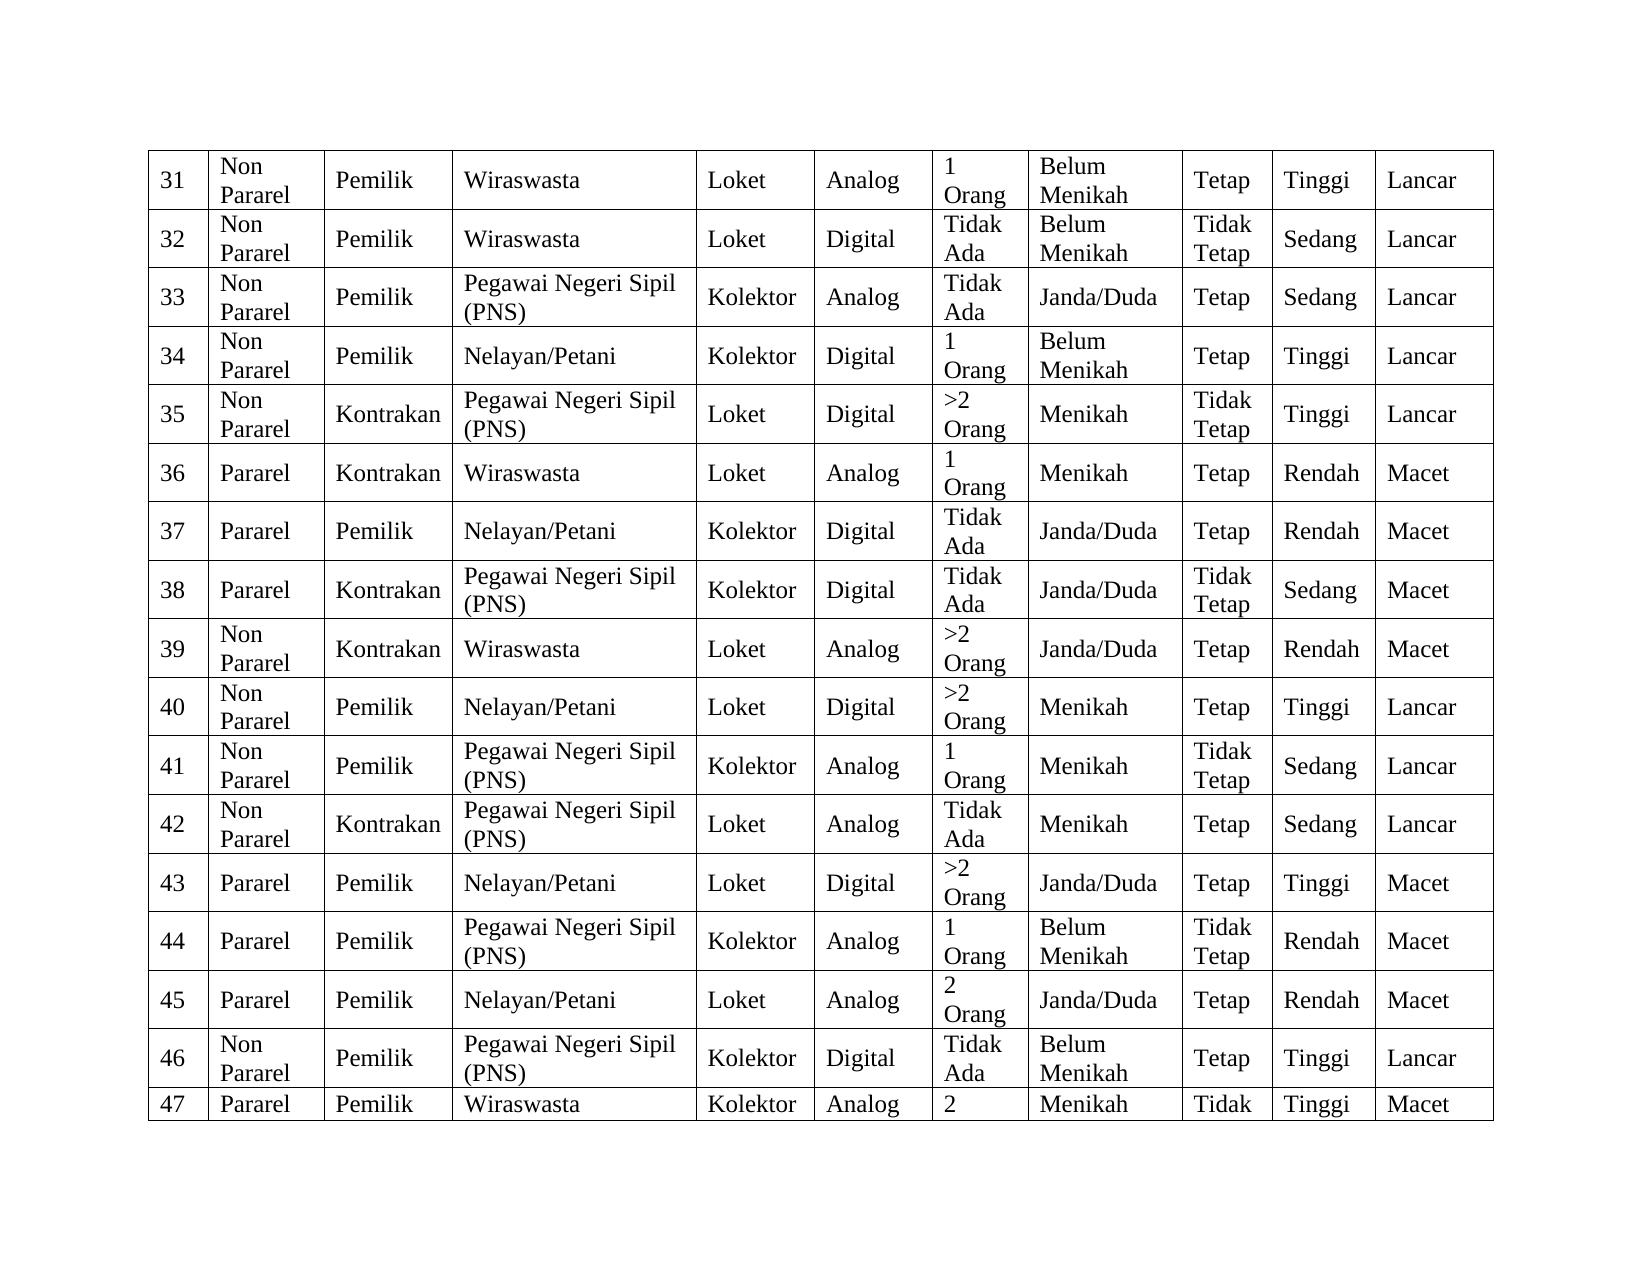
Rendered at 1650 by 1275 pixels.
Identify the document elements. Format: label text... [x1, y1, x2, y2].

table_cell Loket [697, 210, 814, 267]
table_cell Non Pararel [209, 327, 324, 384]
table_cell Kolektor [697, 912, 814, 969]
table_cell Janda/Duda [1029, 561, 1182, 618]
table_cell Pemilik [325, 151, 452, 208]
table_cell Tidak Ada [933, 210, 1028, 267]
table_cell Tidak Ada [933, 795, 1028, 852]
table_cell Wiraswasta [453, 151, 696, 208]
table_cell Kolektor [697, 1029, 814, 1087]
table_cell Pegawai Negeri Sipil (PNS) [453, 736, 696, 794]
table_cell Non Pararel [209, 736, 324, 794]
table_cell Digital [815, 385, 932, 443]
table_cell Tinggi [1273, 854, 1375, 911]
table_cell 39 [149, 619, 208, 677]
table_cell Tidak Ada [933, 268, 1028, 326]
table_cell Tetap [1183, 268, 1272, 326]
table_cell Digital [815, 502, 932, 560]
table_cell Kontrakan [325, 444, 452, 501]
table_cell Pararel [209, 854, 324, 911]
table_cell Rendah [1273, 444, 1375, 501]
table_cell Janda/Duda [1029, 268, 1182, 326]
table_cell Macet [1376, 912, 1493, 969]
table_cell Belum Menikah [1029, 210, 1182, 267]
table_cell Lancar [1376, 1029, 1493, 1087]
table_cell Nelayan/Petani [453, 971, 696, 1028]
table_cell 1 Orang [933, 912, 1028, 969]
table_cell Tinggi [1273, 327, 1375, 384]
table_cell Lancar [1376, 327, 1493, 384]
table_cell 35 [149, 385, 208, 443]
table_cell Non Pararel [209, 268, 324, 326]
table_cell Lancar [1376, 385, 1493, 443]
table_cell Wiraswasta [453, 444, 696, 501]
table_cell Loket [697, 971, 814, 1028]
table_cell Pararel [209, 561, 324, 618]
table_cell Kolektor [697, 736, 814, 794]
table_cell Tinggi [1273, 678, 1375, 735]
table_cell Digital [815, 210, 932, 267]
table_cell Kontrakan [325, 619, 452, 677]
table_cell >2 Orang [933, 619, 1028, 677]
table_cell >2 Orang [933, 385, 1028, 443]
table_cell Digital [815, 854, 932, 911]
table_cell 2 Orang [933, 1088, 1028, 1119]
table_cell Belum Menikah [1029, 1029, 1182, 1087]
table_cell Macet [1376, 854, 1493, 911]
table_cell Janda/Duda [1029, 619, 1182, 677]
table_cell 45 [149, 971, 208, 1028]
table_cell Tidak Tetap [1183, 1088, 1272, 1119]
table_cell Pemilik [325, 854, 452, 911]
table_cell Loket [697, 854, 814, 911]
table_cell Kolektor [697, 1088, 814, 1119]
table_cell 33 [149, 268, 208, 326]
table_cell Digital [815, 327, 932, 384]
table_cell Belum Menikah [1029, 912, 1182, 969]
table_cell Tetap [1183, 795, 1272, 852]
table_cell Tidak Ada [933, 502, 1028, 560]
table_cell Analog [815, 795, 932, 852]
table_cell Tinggi [1273, 385, 1375, 443]
table_cell Analog [815, 736, 932, 794]
table_cell 42 [149, 795, 208, 852]
table_cell Rendah [1273, 502, 1375, 560]
table_cell Menikah [1029, 795, 1182, 852]
table_cell Macet [1376, 502, 1493, 560]
table_cell Pararel [209, 444, 324, 501]
table_cell Sedang [1273, 561, 1375, 618]
table_cell 2 Orang [933, 971, 1028, 1028]
table_cell Pegawai Negeri Sipil (PNS) [453, 385, 696, 443]
table_cell Tetap [1183, 444, 1272, 501]
table_cell Menikah [1029, 444, 1182, 501]
table_cell Sedang [1273, 210, 1375, 267]
table_cell 38 [149, 561, 208, 618]
table_cell Pemilik [325, 327, 452, 384]
table_cell 37 [149, 502, 208, 560]
table_cell Loket [697, 444, 814, 501]
table_cell Non Pararel [209, 1029, 324, 1087]
table_cell Rendah [1273, 912, 1375, 969]
table_cell Menikah [1029, 1088, 1182, 1119]
table_cell Non Pararel [209, 385, 324, 443]
table_cell 46 [149, 1029, 208, 1087]
table_cell Pemilik [325, 971, 452, 1028]
table_cell Tidak Tetap [1183, 736, 1272, 794]
table_cell Wiraswasta [453, 619, 696, 677]
table_cell Tetap [1183, 678, 1272, 735]
table_cell Nelayan/Petani [453, 678, 696, 735]
table_cell Pemilik [325, 1088, 452, 1119]
table_cell Sedang [1273, 268, 1375, 326]
table_cell Lancar [1376, 151, 1493, 208]
table_cell Kolektor [697, 268, 814, 326]
table_cell Analog [815, 912, 932, 969]
table_cell Belum Menikah [1029, 151, 1182, 208]
table_cell 47 [149, 1088, 208, 1119]
table_cell Pegawai Negeri Sipil (PNS) [453, 1029, 696, 1087]
table_cell Analog [815, 1088, 932, 1119]
table_cell 44 [149, 912, 208, 969]
table_cell Pararel [209, 912, 324, 969]
table_cell Sedang [1273, 795, 1375, 852]
table_cell Loket [697, 795, 814, 852]
table_cell Tetap [1183, 1029, 1272, 1087]
table_cell Analog [815, 619, 932, 677]
table_cell Kontrakan [325, 561, 452, 618]
table_cell Rendah [1273, 619, 1375, 677]
table_cell 1 Orang [933, 327, 1028, 384]
table_cell Tetap [1183, 619, 1272, 677]
table_cell 41 [149, 736, 208, 794]
table_cell Wiraswasta [453, 1088, 696, 1119]
table_cell Lancar [1376, 795, 1493, 852]
table_cell Tidak Tetap [1183, 912, 1272, 969]
table_cell Digital [815, 678, 932, 735]
table_cell Sedang [1273, 736, 1375, 794]
table_cell 1 Orang [933, 151, 1028, 208]
table_cell 34 [149, 327, 208, 384]
table_cell Loket [697, 385, 814, 443]
table_cell Nelayan/Petani [453, 502, 696, 560]
table_cell >2 Orang [933, 678, 1028, 735]
table_cell 31 [149, 151, 208, 208]
table_cell Pemilik [325, 912, 452, 969]
table_cell Menikah [1029, 385, 1182, 443]
table_cell Pararel [209, 502, 324, 560]
table_cell Pemilik [325, 268, 452, 326]
table_cell Lancar [1376, 736, 1493, 794]
table_cell Tidak Tetap [1183, 561, 1272, 618]
table_cell Macet [1376, 619, 1493, 677]
table_cell Pemilik [325, 210, 452, 267]
table_cell Tetap [1183, 854, 1272, 911]
table_cell Rendah [1273, 971, 1375, 1028]
table_cell Janda/Duda [1029, 502, 1182, 560]
table_cell Non Pararel [209, 151, 324, 208]
table_cell Analog [815, 151, 932, 208]
table_cell Tetap [1183, 502, 1272, 560]
table_cell 1 Orang [933, 444, 1028, 501]
table_cell Wiraswasta [453, 210, 696, 267]
table_cell 36 [149, 444, 208, 501]
table_cell Kontrakan [325, 385, 452, 443]
table_cell Tetap [1183, 151, 1272, 208]
table_cell 1 Orang [933, 736, 1028, 794]
table_cell Pemilik [325, 1029, 452, 1087]
table_cell Lancar [1376, 268, 1493, 326]
table_cell Tidak Tetap [1183, 385, 1272, 443]
table_cell Tidak Ada [933, 561, 1028, 618]
table_cell Pegawai Negeri Sipil (PNS) [453, 795, 696, 852]
table_cell Tetap [1183, 327, 1272, 384]
table_cell Tidak Tetap [1183, 210, 1272, 267]
table_cell Menikah [1029, 736, 1182, 794]
table_cell Janda/Duda [1029, 854, 1182, 911]
table_cell Pararel [209, 1088, 324, 1119]
table_cell Pemilik [325, 736, 452, 794]
table_cell Analog [815, 268, 932, 326]
table_cell Non Pararel [209, 210, 324, 267]
table_cell Pararel [209, 971, 324, 1028]
table_cell Loket [697, 678, 814, 735]
table_cell Macet [1376, 971, 1493, 1028]
table_cell >2 Orang [933, 854, 1028, 911]
table_cell Macet [1376, 1088, 1493, 1119]
table_cell Kolektor [697, 561, 814, 618]
table_cell Belum Menikah [1029, 327, 1182, 384]
table_cell Non Pararel [209, 795, 324, 852]
table_cell Non Pararel [209, 619, 324, 677]
table_cell Digital [815, 561, 932, 618]
table_cell Tinggi [1273, 1029, 1375, 1087]
table_cell Pemilik [325, 502, 452, 560]
table_cell Tinggi [1273, 1088, 1375, 1119]
table_cell Tidak Ada [933, 1029, 1028, 1087]
table_cell Pemilik [325, 678, 452, 735]
table_cell Loket [697, 619, 814, 677]
table_cell Analog [815, 444, 932, 501]
table_cell Kolektor [697, 502, 814, 560]
table_cell Macet [1376, 561, 1493, 618]
table_cell 43 [149, 854, 208, 911]
table_cell 40 [149, 678, 208, 735]
table_cell 32 [149, 210, 208, 267]
table_cell Pegawai Negeri Sipil (PNS) [453, 561, 696, 618]
table_cell Macet [1376, 444, 1493, 501]
table_cell Digital [815, 1029, 932, 1087]
table_cell Pegawai Negeri Sipil (PNS) [453, 268, 696, 326]
table_cell Nelayan/Petani [453, 327, 696, 384]
table_cell Loket [697, 151, 814, 208]
table_cell Non Pararel [209, 678, 324, 735]
table_cell Menikah [1029, 678, 1182, 735]
table_cell Janda/Duda [1029, 971, 1182, 1028]
table_cell Kontrakan [325, 795, 452, 852]
table_cell Lancar [1376, 678, 1493, 735]
table_cell Tetap [1183, 971, 1272, 1028]
table_cell Pegawai Negeri Sipil (PNS) [453, 912, 696, 969]
table_cell Tinggi [1273, 151, 1375, 208]
table_cell Lancar [1376, 210, 1493, 267]
table_cell Kolektor [697, 327, 814, 384]
table_cell Analog [815, 971, 932, 1028]
table_cell Nelayan/Petani [453, 854, 696, 911]
